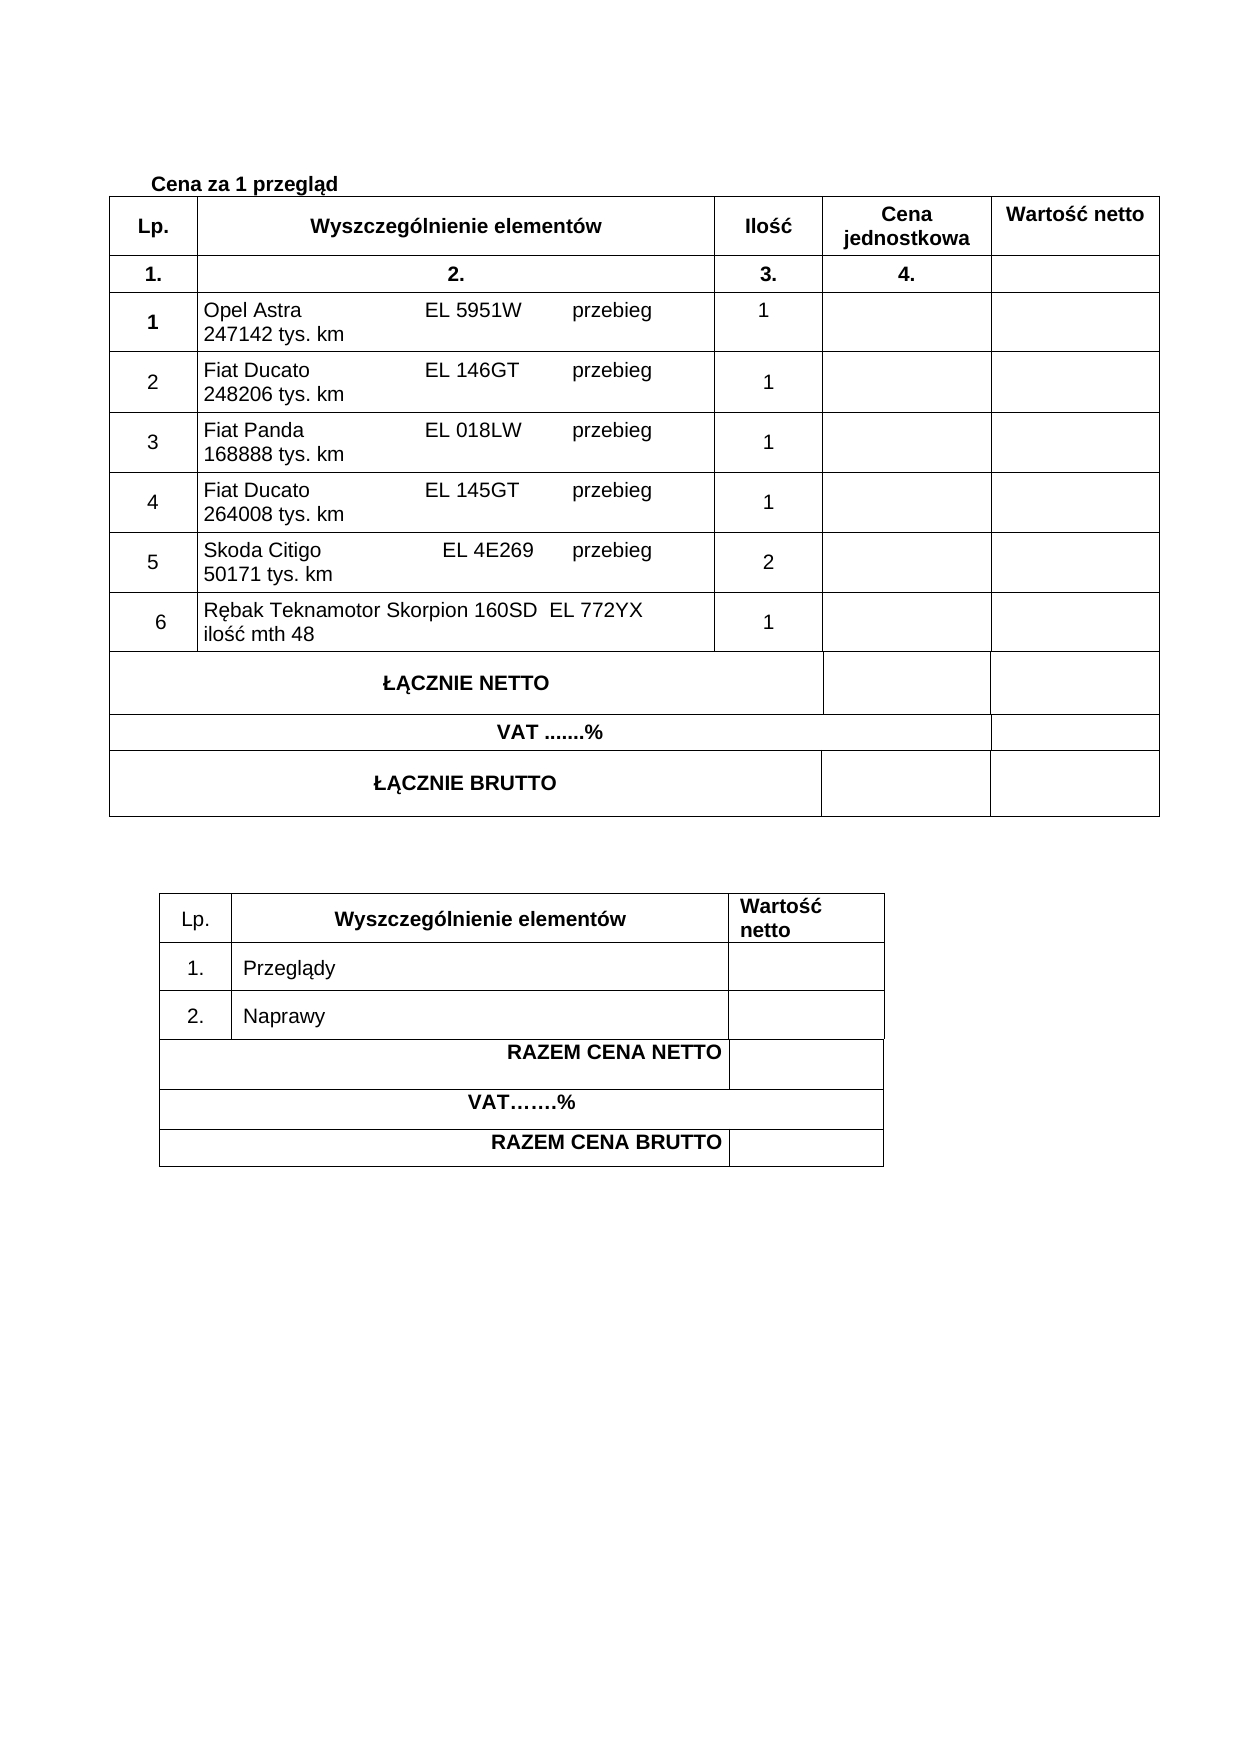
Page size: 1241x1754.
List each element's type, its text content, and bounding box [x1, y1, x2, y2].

table_cell VAT .......% [110, 715, 991, 750]
table_cell Fiat Ducato EL 146GT przebieg 248206 tys. km [198, 352, 714, 412]
table_cell [992, 715, 1159, 750]
table_cell RAZEM CENA NETTO [160, 1040, 729, 1089]
table_cell 2 [110, 352, 197, 412]
table_cell 2 [715, 533, 822, 591]
table_cell 1. [160, 943, 231, 990]
table_cell 1 [715, 413, 822, 472]
table_cell ŁĄCZNIE BRUTTO [110, 751, 821, 816]
table_cell 5 [110, 533, 197, 591]
table_cell Naprawy [232, 991, 728, 1038]
table_cell 2. [160, 991, 231, 1038]
table_cell [730, 1040, 883, 1089]
table_cell 3. [715, 256, 822, 291]
table_cell [729, 991, 884, 1038]
table_cell RAZEM CENA BRUTTO [160, 1130, 729, 1166]
table_header Cena jednostkowa [823, 197, 991, 255]
table_cell [992, 593, 1159, 651]
table_cell VAT…….% [160, 1090, 883, 1128]
table_cell 1 [715, 593, 822, 651]
table_cell Opel Astra EL 5951W przebieg 247142 tys. km [198, 293, 714, 351]
table_header Lp. [110, 197, 197, 255]
table_cell [992, 473, 1159, 531]
table_cell [823, 352, 991, 412]
table_header Wyszczególnienie elementów [198, 197, 714, 255]
table_header Ilość [715, 197, 822, 255]
table_cell [822, 751, 990, 816]
table_cell [992, 256, 1159, 291]
table_header Wartość netto [992, 197, 1159, 255]
table_cell [992, 293, 1159, 351]
table_cell 4. [823, 256, 991, 291]
table_cell [823, 533, 991, 591]
table_cell [991, 751, 1159, 816]
table_cell [991, 652, 1159, 714]
table_header Wyszczególnienie elementów [232, 894, 728, 942]
table_cell 6 [110, 593, 197, 651]
table_cell [823, 293, 991, 351]
table_cell Rębak Teknamotor Skorpion 160SD EL 772YX ilość mth 48 [198, 593, 714, 651]
table_cell 1. [110, 256, 197, 291]
table_cell 4 [110, 473, 197, 531]
text Cena za 1 przegląd [151, 172, 1093, 196]
table_header Lp. [160, 894, 231, 942]
table_cell ŁĄCZNIE NETTO [110, 652, 823, 714]
table_cell 3 [110, 413, 197, 472]
table_cell 1 [715, 352, 822, 412]
table_cell 1 [715, 293, 822, 351]
table_header Wartość netto [729, 894, 884, 942]
table_cell 1 [110, 293, 197, 351]
table_cell 2. [198, 256, 714, 291]
table_cell [823, 593, 991, 651]
table_cell Fiat Ducato EL 145GT przebieg 264008 tys. km [198, 473, 714, 531]
table_cell [823, 473, 991, 531]
table_cell Przeglądy [232, 943, 728, 990]
table_cell Fiat Panda EL 018LW przebieg 168888 tys. km [198, 413, 714, 472]
table_cell 1 [715, 473, 822, 531]
table_cell [729, 943, 884, 990]
table_cell [824, 652, 990, 714]
table_cell [730, 1130, 883, 1166]
table_cell [823, 413, 991, 472]
table_cell [992, 413, 1159, 472]
table_cell [992, 533, 1159, 591]
table_cell Skoda Citigo EL 4E269 przebieg 50171 tys. km [198, 533, 714, 591]
table_cell [992, 352, 1159, 412]
